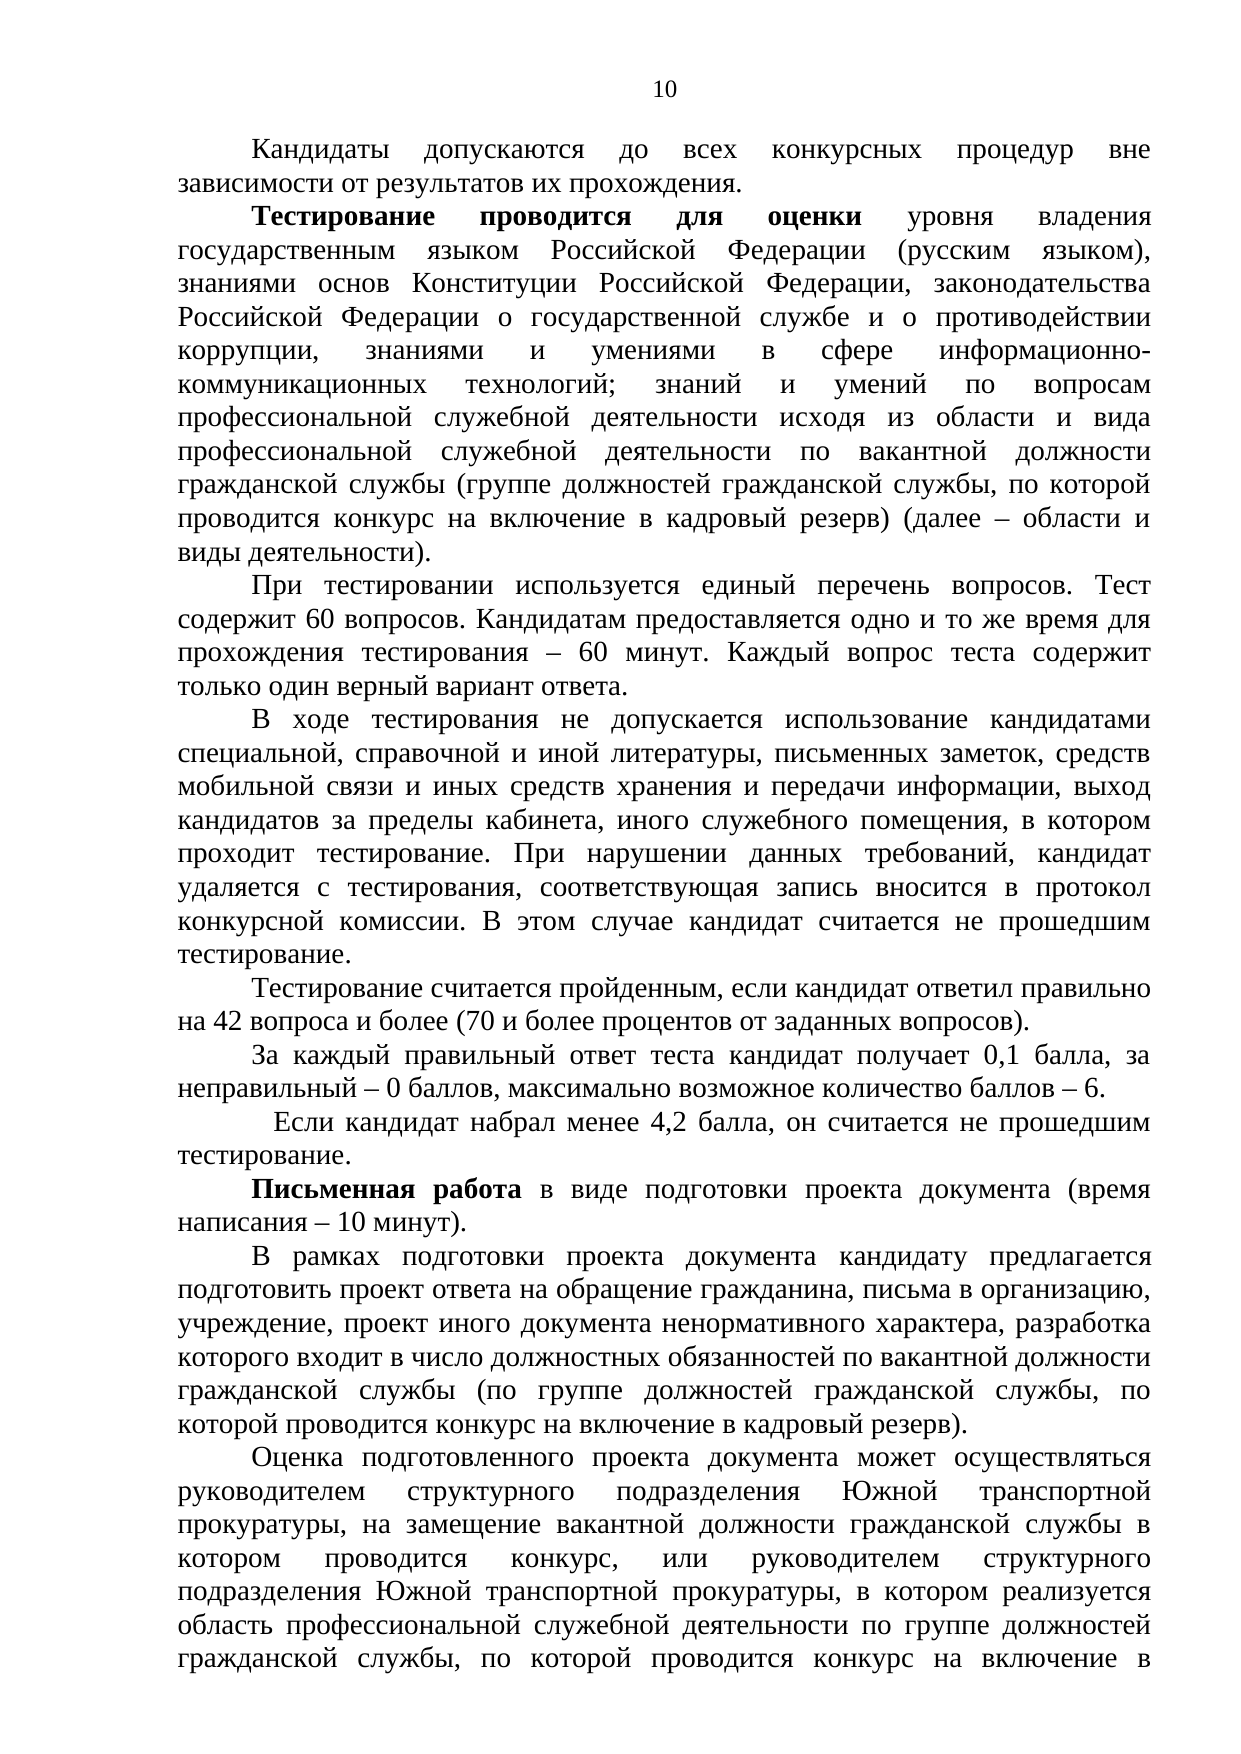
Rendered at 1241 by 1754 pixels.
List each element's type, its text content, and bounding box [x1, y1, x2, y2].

text При тестировании используется единый перечень вопросов. Тест содержит 60 вопросов. Кандидатам предоставляется одно и то же время для прохождения тестирования – 60 минут. Каждый вопрос теста содержит только один верный вариант ответа. [177, 567, 1152, 701]
text Если кандидат набрал менее 4,2 балла, он считается не прошедшим тестирование. [177, 1104, 1152, 1171]
text В рамках подготовки проекта документа кандидату предлагается подготовить проект ответа на обращение гражданина, письма в организацию, учреждение, проект иного документа ненормативного характера, разработка которого входит в число должностных обязанностей по вакантной должности гражданской службы (по группе должностей гражданской службы, по которой проводится конкурс на включение в кадровый резерв). [177, 1238, 1152, 1439]
text В ходе тестирования не допускается использование кандидатами специальной, справочной и иной литературы, письменных заметок, средств мобильной связи и иных средств хранения и передачи информации, выход кандидатов за пределы кабинета, иного служебного помещения, в котором проходит тестирование. При нарушении данных требований, кандидат удаляется с тестирования, соответствующая запись вносится в протокол конкурсной комиссии. В этом случае кандидат считается не прошедшим тестирование. [177, 701, 1152, 970]
text Кандидаты допускаются до всех конкурсных процедур вне зависимости от результатов их прохождения. [177, 131, 1152, 198]
text Тестирование считается пройденным, если кандидат ответил правильно на 42 вопроса и более (70 и более процентов от заданных вопросов). [177, 970, 1152, 1037]
text За каждый правильный ответ теста кандидат получает 0,1 балла, за неправильный – 0 баллов, максимально возможное количество баллов – 6. [177, 1037, 1152, 1104]
text Тестирование проводится для оценки уровня владения государственным языком Российской Федерации (русским языком), знаниями основ Конституции Российской Федерации, законодательства Российской Федерации о государственной службе и о противодействии коррупции, знаниями и умениями в сфере информационно-коммуникационных технологий; знаний и умений по вопросам профессиональной служебной деятельности исходя из области и вида профессиональной служебной деятельности по вакантной должности гражданской службы (группе должностей гражданской службы, по которой проводится конкурс на включение в кадровый резерв) (далее – области и виды деятельности). [177, 198, 1152, 567]
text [177, 1439, 1152, 1674]
text Письменная работа в виде подготовки проекта документа (время написания – 10 минут). [177, 1171, 1152, 1238]
